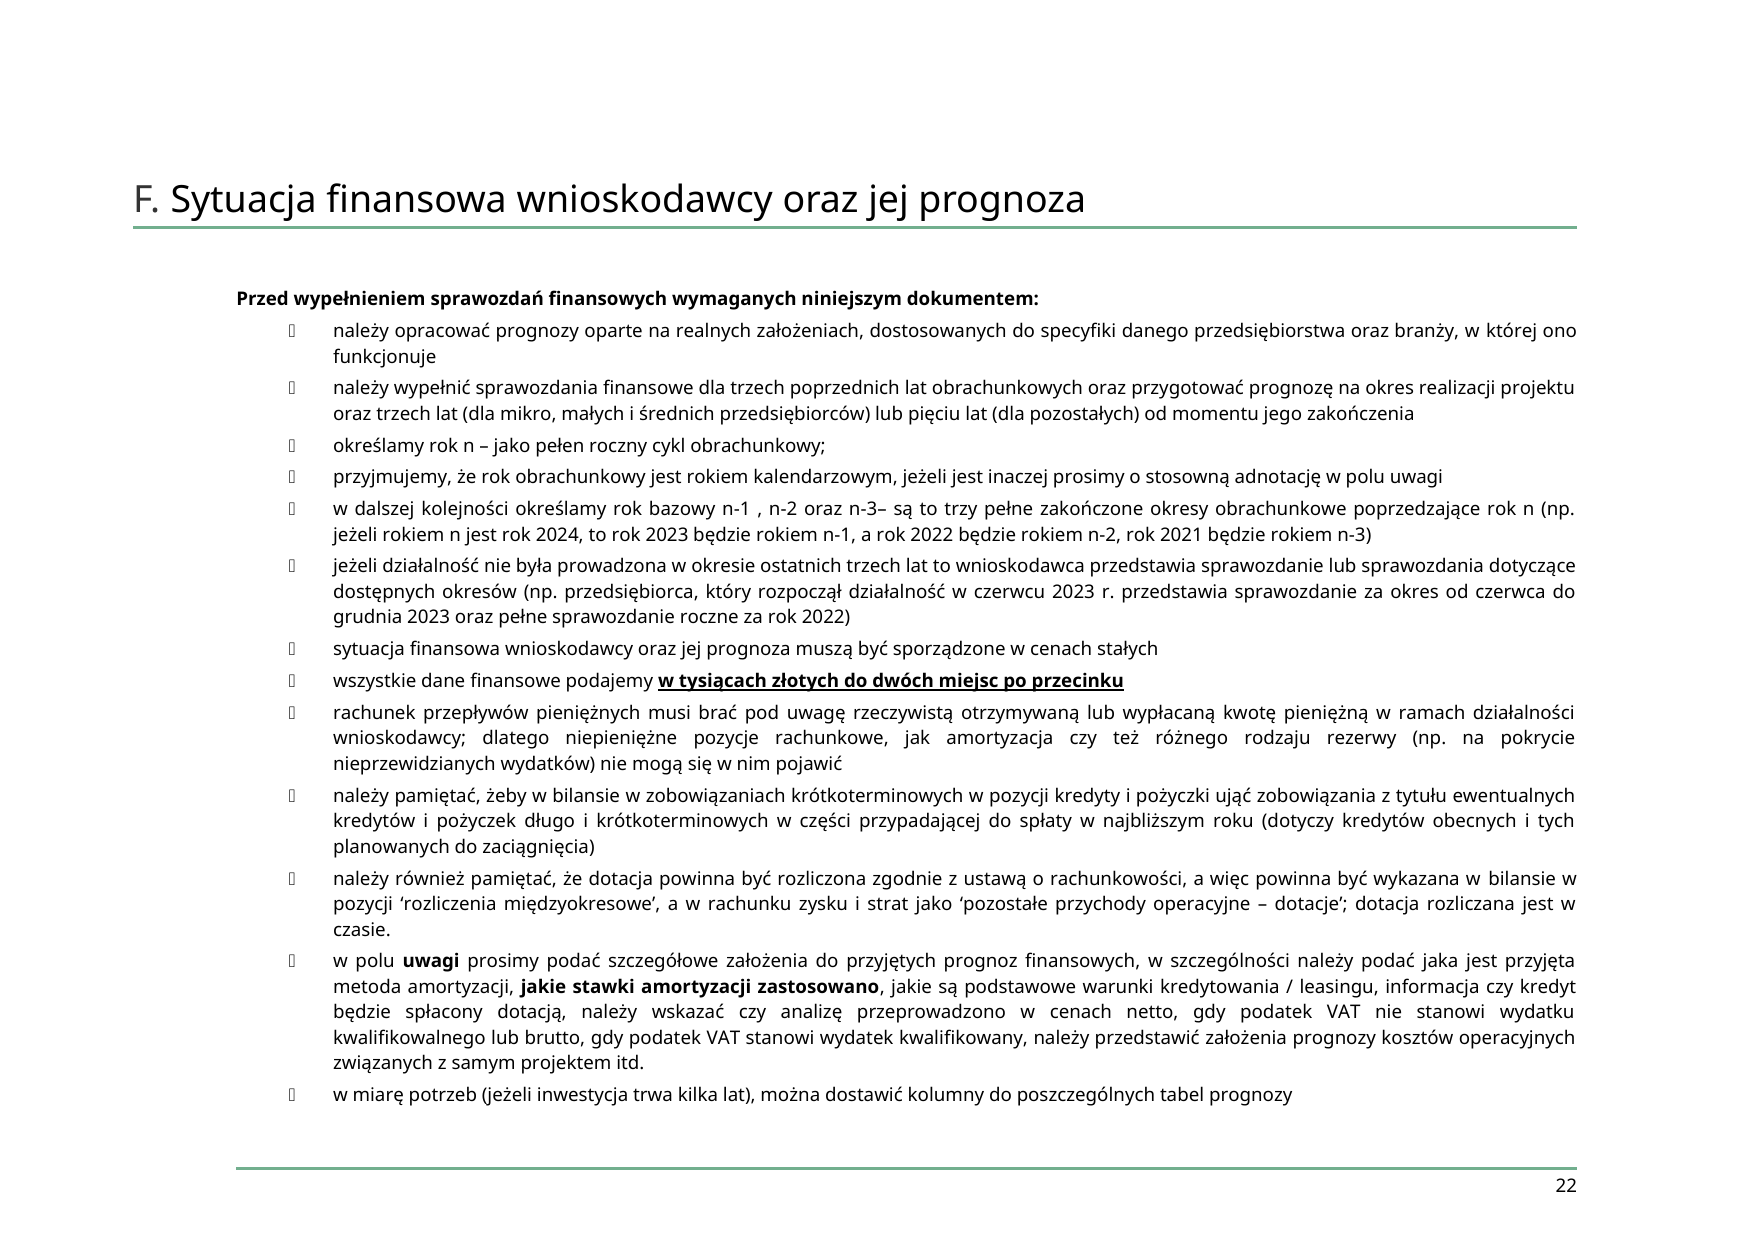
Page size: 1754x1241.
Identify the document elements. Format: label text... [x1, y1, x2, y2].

list wszystkie dane finansowe podajemy w tysiącach złotych do dwóch miejsc po przecinku [288, 667, 1577, 693]
list w dalszej kolejności określamy rok bazowy n-1 , n-2 oraz n-3– są to trzy pełne zakończone okresy obrachunkowe poprzedzające rok n (np. jeżeli rokiem n jest rok 2024, to rok 2023 będzie rokiem n- rok 2022 będzie rokiem n-2, rok 2021 będzie rokiem n-3) [288, 496, 1577, 547]
list określamy rok n – jako pełen roczny cykl obrachunkowy; [288, 432, 1577, 457]
list należy wypełnić sprawozdania finansowe dla trzech poprzednich lat obrachunkowych oraz przygotować prognozę na okres realizacji projektu oraz trzech lat (dla mikro, małych i średnich przedsiębiorców) lub pięciu lat (dla pozostałych) od momentu jego zakończenia [288, 375, 1577, 426]
list należy pamiętać, żeby w bilansie w zobowiązaniach krótkoterminowych w pozycji kredyty i pożyczki ująć zobowiązania z tytułu ewentualnych kredytów i pożyczek długo i krótkoterminowych w części przypadającej do spłaty w najbliższym roku (dotyczy kredytów obecnych i tych planowanych do zaciągnięcia) [288, 782, 1577, 858]
list należy opracować prognozy oparte na realnych założeniach, dostosowanych do specyfiki danego przedsiębiorstwa oraz branży, w której ono funkcjonuje [288, 317, 1577, 368]
list w polu uwagi prosimy podać szczegółowe założenia do przyjętych prognoz finansowych, w szczególności należy podać jaka jest przyjęta metoda amortyzacji, jakie stawki amortyzacji zastosowano, jakie są podstawowe warunki kredytowania / leasingu, informacja czy kredyt będzie spłacony dotacją, należy wskazać czy analizę przeprowadzono w cenach netto, gdy podatek VAT nie stanowi wydatku kwalifikowalnego lub brutto, gdy podatek VAT stanowi wydatek kwalifikowany, należy przedstawić założenia prognozy kosztów operacyjnych związanych z samym projektem itd. [288, 948, 1577, 1075]
list należy również pamiętać, że dotacja powinna być rozliczona zgodnie z ustawą o rachunkowości, a więc powinna być wykazana w bilansie w pozycji ‘rozliczenia międzyokresowe’, a w rachunku zysku i strat jako ‘pozostałe przychody operacyjne – dotacje’; dotacja rozliczana jest w czasie. [288, 865, 1577, 941]
text Przed wypełnieniem sprawozdań finansowych wymaganych niniejszym dokumentem: [236, 286, 1577, 311]
list przyjmujemy, że rok obrachunkowy jest rokiem kalendarzowym, jeżeli jest inaczej prosimy o stosowną adnotację w polu uwagi [288, 464, 1577, 489]
list jeżeli działalność nie była prowadzona w okresie ostatnich trzech lat to wnioskodawca przedstawia sprawozdanie lub sprawozdania dotyczące dostępnych okresów (np. przedsiębiorca, który rozpoczął działalność w czerwcu 2023 r. przedstawia sprawozdanie za okres od czerwca do grudnia 2023 oraz pełne sprawozdanie roczne za rok 2022) [288, 553, 1577, 629]
list rachunek przepływów pieniężnych musi brać pod uwagę rzeczywistą otrzymywaną lub wypłacaną kwotę pieniężną w ramach działalności wnioskodawcy; dlatego niepieniężne pozycje rachunkowe, jak amortyzacja czy też różnego rodzaju rezerwy (np. na pokrycie nieprzewidzianych wydatków) nie mogą się w nim pojawić [288, 699, 1577, 776]
subtitle Sytuacja finansowa wnioskodawcy oraz jej prognoza [133, 173, 1577, 226]
list sytuacja finansowa wnioskodawcy oraz jej prognoza muszą być sporządzone w cenach stałych [288, 636, 1577, 661]
list w miarę potrzeb (jeżeli inwestycja trwa kilka lat), można dostawić kolumny do poszczególnych tabel prognozy [288, 1081, 1577, 1107]
